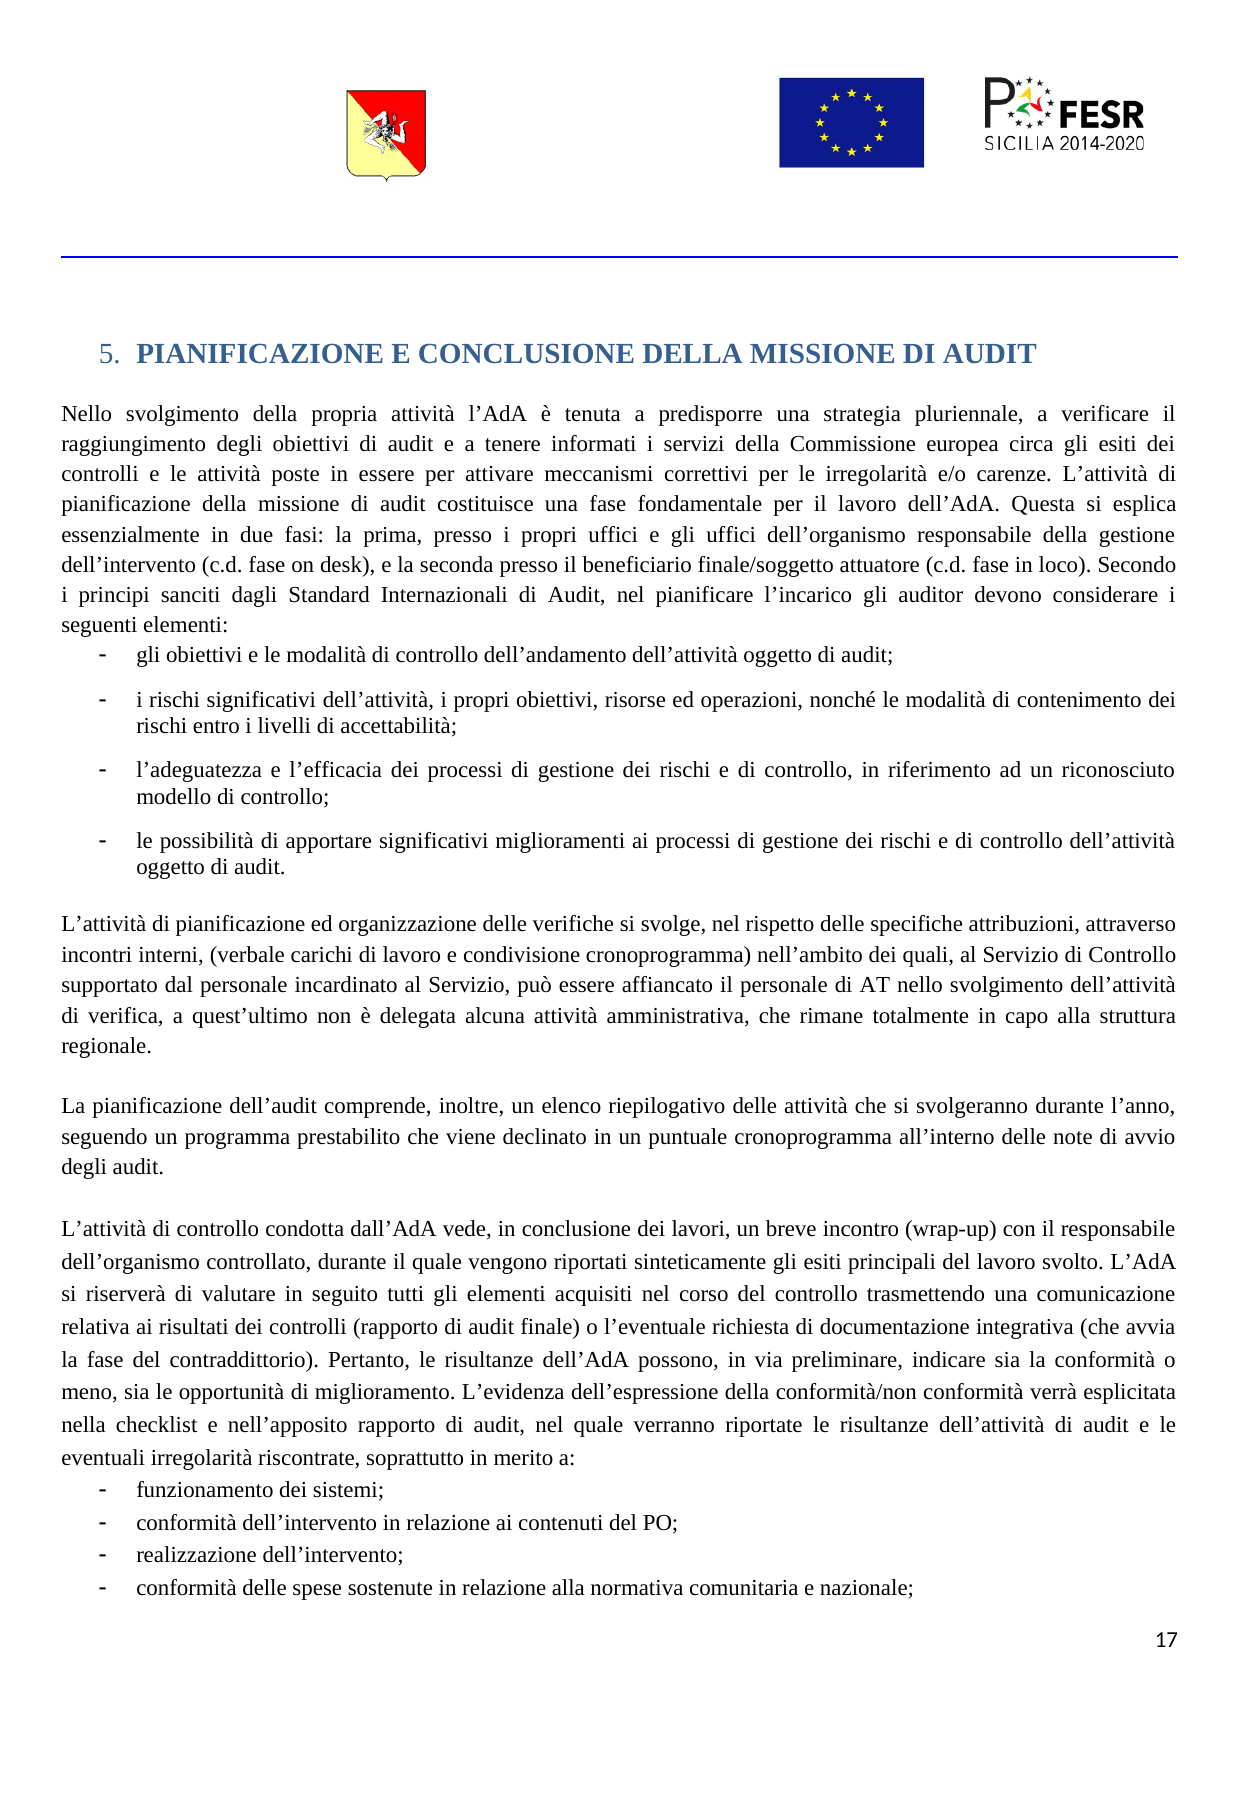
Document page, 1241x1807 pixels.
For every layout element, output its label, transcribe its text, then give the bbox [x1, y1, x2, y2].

list conformità dell’intervento in relazione ai contenuti del PO; [98, 1502, 1178, 1535]
text Nello svolgimento della propria attività l’AdA è tenuta a predisporre una strategia pluriennale, a verificare il raggiungimento degli obiettivi di audit e a tenere informati i servizi della Commissione europea circa gli esiti dei controlli e le attività poste in essere per attivare meccanismi correttivi per le irregolarità e/o carenze. L’attività di pianificazione della missione di audit costituisce una fase fondamentale per il lavoro dell’AdA. Questa si esplica essenzialmente in due fasi: la prima, presso i propri uffici e gli uffici dell’organismo responsabile della gestione dell’intervento (c.d. fase on desk), e la seconda presso il beneficiario finale/soggetto attuatore (c.d. fase in loco). Secondo i principi sanciti dagli Standard Internazionali di Audit, nel pianificare l’incarico gli auditor devono considerare i seguenti elementi: [61, 400, 1178, 638]
text L’attività di pianificazione ed organizzazione delle verifiche si svolge, nel rispetto delle specifiche attribuzioni, attraverso incontri interni, (verbale carichi di lavoro e condivisione cronoprogramma) nell’ambito dei quali, al Servizio di Controllo supportato dal personale incardinato al Servizio, può essere affiancato il personale di AT nello svolgimento dell’attività di verifica, a quest’ultimo non è delegata alcuna attività amministrativa, che rimane totalmente in capo alla struttura regionale. [61, 906, 1178, 1059]
picture [337, 81, 438, 189]
list le possibilità di apportare significativi miglioramenti ai processi di gestione dei rischi e di controllo dell’attività oggetto di audit. [98, 827, 1178, 880]
list i rischi significativi dell’attività, i propri obiettivi, risorse ed operazioni, nonché le modalità di contenimento dei rischi entro i livelli di accettabilità; [98, 686, 1178, 738]
list l’adeguatezza e l’efficacia dei processi di gestione dei rischi e di controllo, in riferimento ad un riconosciuto modello di controllo; [98, 756, 1178, 809]
text La pianificazione dell’audit comprende, inoltre, un elenco riepilogativo delle attività che si svolgeranno durante l’anno, seguendo un programma prestabilito che viene declinato in un puntuale cronoprogramma all’interno delle note di avvio degli audit. [61, 1088, 1178, 1180]
picture [985, 76, 1144, 150]
list realizzazione dell’intervento; [98, 1535, 1178, 1568]
text L’attività di controllo condotta dall’AdA vede, in conclusione dei lavori, un breve incontro (wrap-up) con il responsabile dell’organismo controllato, durante il quale vengono riportati sinteticamente gli esiti principali del lavoro svolto. L’AdA si riserverà di valutare in seguito tutti gli elementi acquisiti nel corso del controllo trasmettendo una comunicazione relativa ai risultati dei controlli (rapporto di audit finale) o l’eventuale richiesta di documentazione integrativa (che avvia la fase del contraddittorio). Pertanto, le risultanze dell’AdA possono, in via preliminare, indicare sia la conformità o meno, sia le opportunità di miglioramento. L’evidenza dell’espressione della conformità/non conformità verrà esplicitata nella checklist e nell’apposito rapporto di audit, nel quale verranno riportate le risultanze dell’attività di audit e le eventuali irregolarità riscontrate, soprattutto in merito a: [61, 1209, 1178, 1470]
list gli obiettivi e le modalità di controllo dell’andamento dell’attività oggetto di audit; [98, 642, 1178, 668]
subtitle PIANIFICAZIONE E CONCLUSIONE DELLA MISSIONE DI AUDIT [98, 336, 1178, 370]
list funzionamento dei sistemi; [98, 1470, 1178, 1502]
list conformità delle spese sostenute in relazione alla normativa comunitaria e nazionale; [98, 1568, 1178, 1600]
picture [776, 75, 927, 170]
